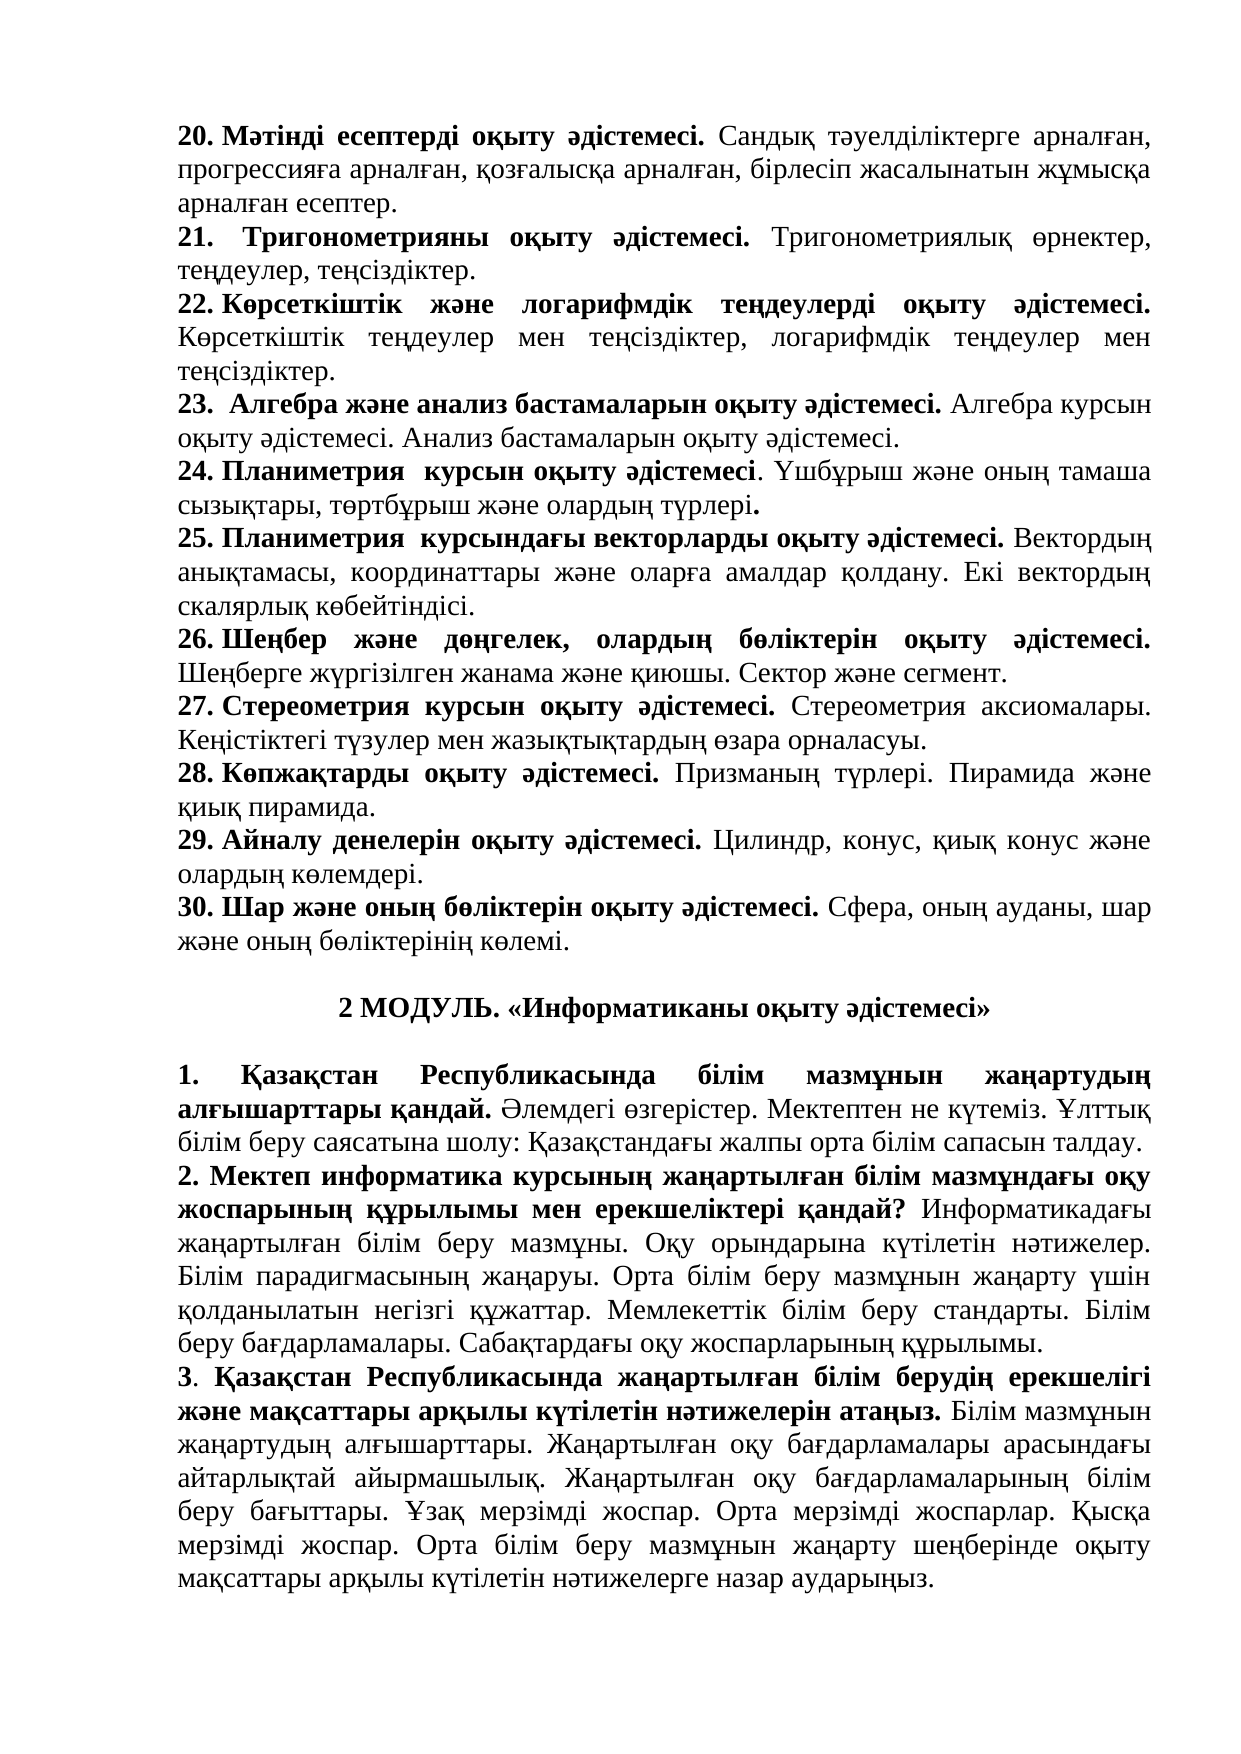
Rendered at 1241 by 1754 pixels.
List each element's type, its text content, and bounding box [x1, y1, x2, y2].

text 2. Мектеп информатика курсының жаңартылған білім мазмұндағы оқу жоспарының құрылымы мен ерекшеліктері қандай? Информатикадағы жаңартылған білім беру мазмұны. Оқу орындарына күтілетін нәтижелер. Білім парадигмасының жаңаруы. Орта білім беру мазмұнын жаңарту үшін қолданылатын негізгі құжаттар. Мемлекеттік білім беру стандарты. Білім беру бағдарламалары. Сабақтардағы оқу жоспарларының құрылымы. [177, 1158, 1152, 1359]
list Тригонометрияны оқыту әдістемесі. Тригонометриялық өрнектер, теңдеулер, теңсіздіктер. [177, 219, 1152, 286]
list Айналу денелерін оқыту әдістемесі. Цилиндр, конус, қиық конус және олардың көлемдері. [177, 822, 1152, 889]
list Планиметрия курсындағы векторларды оқыту әдістемесі. Вектордың анықтамасы, координаттары және оларға амалдар қолдану. Екі вектордың скалярлық көбейтіндісі. [177, 521, 1152, 621]
list Шар және оның бөліктерін оқыту әдістемесі. Сфера, оның ауданы, шар және оның бөліктерінің көлемі. [177, 889, 1152, 957]
list Планиметрия курсын оқыту әдістемесі. Үшбұрыш және оның тамаша сызықтары, төртбұрыш және олардың түрлері. [177, 453, 1152, 521]
text 2 МОДУЛЬ. «Информатиканы оқыту әдістемесі» [177, 990, 1152, 1024]
list Көрсеткіштік және логарифмдік теңдеулерді оқыту әдістемесі. Көрсеткіштік теңдеулер мен теңсіздіктер, логарифмдік теңдеулер мен теңсіздіктер. [177, 286, 1152, 386]
text 1. Қазақстан Республикасында білім мазмұнын жаңартудың алғышарттары қандай. Әлемдегі өзгерістер. Мектептен не күтеміз. Ұлттық білім беру саясатына шолу: Қазақстандағы жалпы орта білім сапасын талдау. [177, 1057, 1152, 1158]
text 3. Қазақстан Республикасында жаңартылған білім берудің ерекшелігі және мақсаттары арқылы күтілетін нәтижелерін атаңыз. Білім мазмұнын жаңартудың алғышарттары. Жаңартылған оқу бағдарламалары арасындағы айтарлықтай айырмашылық. Жаңартылған оқу бағдарламаларының білім беру бағыттары. Ұзақ мерзімді жоспар. Орта мерзімді жоспарлар. Қысқа мерзімді жоспар. Орта білім беру мазмұнын жаңарту шеңберінде оқыту мақсаттары арқылы күтілетін нәтижелерге назар аударыңыз. [177, 1359, 1152, 1594]
list Мәтінді есептерді оқыту әдістемесі. Сандық тәуелділіктерге арналған, прогрессияға арналған, қозғалысқа арналған, бірлесіп жасалынатын жұмысқа арналған есептер. [177, 118, 1152, 219]
list Көпжақтарды оқыту әдістемесі. Призманың түрлері. Пирамида және қиық пирамида. [177, 755, 1152, 822]
list Стереометрия курсын оқыту әдістемесі. Стереометрия аксиомалары. Кеңістіктегі түзулер мен жазықтықтардың өзара орналасуы. [177, 688, 1152, 755]
list Шеңбер және дөңгелек, олардың бөліктерін оқыту әдістемесі. Шеңберге жүргізілген жанама және қиюшы. Сектор және сегмент. [177, 621, 1152, 688]
list Алгебра және анализ бастамаларын оқыту әдістемесі. Алгебра курсын оқыту әдістемесі. Анализ бастамаларын оқыту әдістемесі. [177, 386, 1152, 453]
